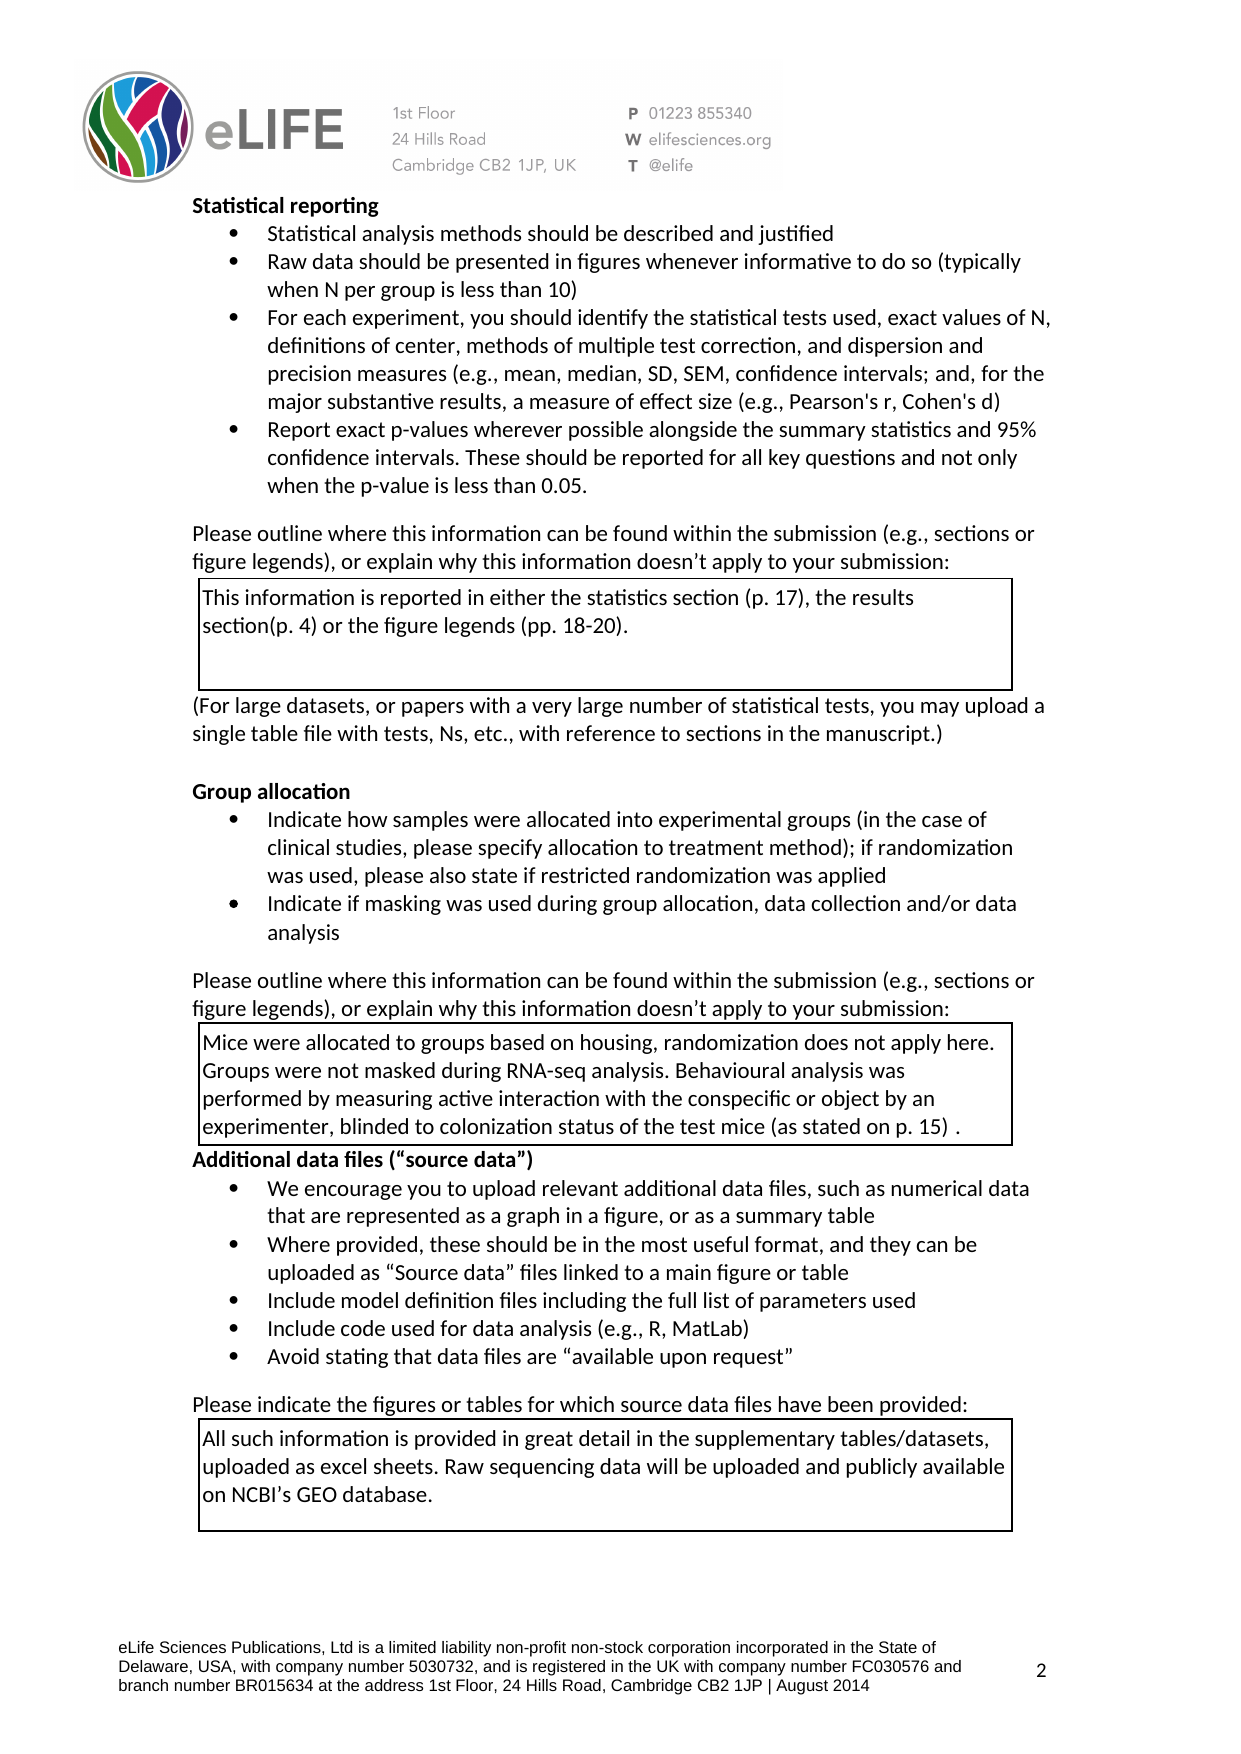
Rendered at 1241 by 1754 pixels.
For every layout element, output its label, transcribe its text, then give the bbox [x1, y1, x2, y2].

text This information is reported in either the statistics section (p. 17), the results section(p. 4) or the figure legends (pp. 18-20). [200, 581, 1011, 641]
text Group allocation [192, 777, 1053, 806]
text Additional data files (“source data”) [192, 1052, 1053, 1174]
text Statistical reporting [192, 191, 1053, 219]
list Report exact p-values wherever possible alongside the summary statistics and 95% confidence intervals. These should be reported for all key questions and not only when the p-value is less than 0.05. [229, 415, 1053, 499]
list Statistical analysis methods should be described and justified [229, 219, 1053, 247]
list Raw data should be presented in figures whenever informative to do so (typically when N per group is less than 10) [229, 247, 1053, 303]
list Where provided, these should be in the most useful format, and they can be uploaded as “Source data” files linked to a main figure or table [229, 1230, 1053, 1286]
list Include code used for data analysis (e.g., R, MatLab) [229, 1314, 1053, 1342]
list Indicate if masking was used during group allocation, data collection and/or data analysis [229, 889, 1053, 946]
list We encourage you to upload relevant additional data files, such as numerical data that are represented as a graph in a figure, or as a summary table [229, 1174, 1053, 1230]
list Include model definition files including the full list of parameters used [229, 1286, 1053, 1314]
text Please indicate the figures or tables for which source data files have been provided: [192, 1390, 1053, 1418]
list Indicate how samples were allocated into experimental groups (in the case of clinical studies, please specify allocation to treatment method); if randomization was used, please also state if restricted randomization was applied [229, 806, 1053, 889]
list For each experiment, you should identify the statistical tests used, exact values of N, definitions of center, methods of multiple test correction, and dispersion and precision measures (e.g., mean, median, SD, SEM, confidence intervals; and, for the major substantive results, a measure of effect size (e.g., Pearson's r, Cohen's d) [229, 303, 1053, 415]
text Mice were allocated to groups based on housing, randomization does not apply here. Groups were not masked during RNA-seq analysis. Behavioural analysis was performed by measuring active interaction with the conspecific or object by an experimenter, blinded to colonization status of the test mice (as stated on p. 15) . [200, 1026, 1011, 1142]
list Avoid stating that data files are “available upon request” [229, 1342, 1053, 1370]
text All such information is provided in great detail in the supplementary tables/datasets, uploaded as excel sheets. Raw sequencing data will be uploaded and publicly available on NCBI’s GEO database. [200, 1422, 1011, 1510]
text (For large datasets, or papers with a very large number of statistical tests, you may upload a single table file with tests, Ns, etc., with reference to sections in the manuscript.) [192, 603, 1053, 747]
picture [73, 59, 784, 191]
